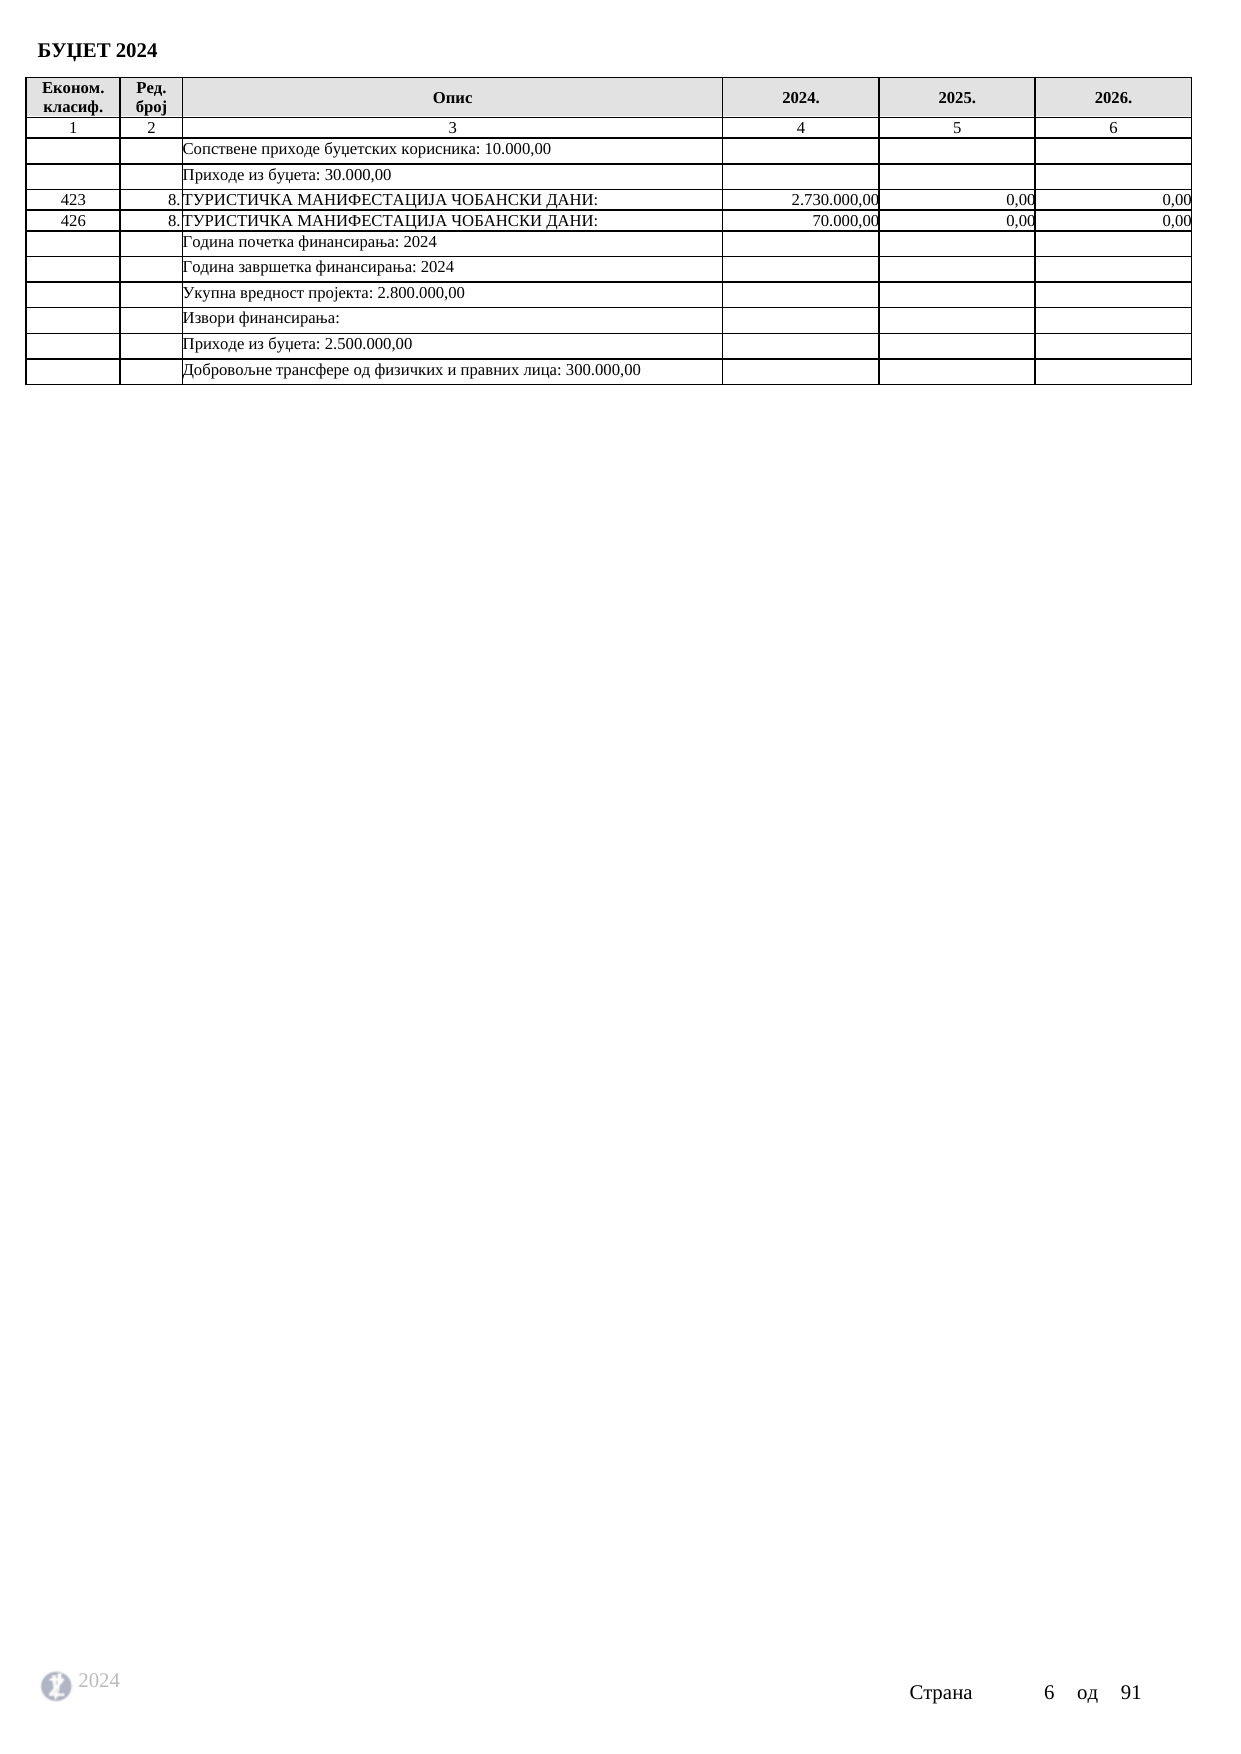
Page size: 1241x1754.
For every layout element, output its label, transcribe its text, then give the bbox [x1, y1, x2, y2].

table_cell 0,00 [1036, 211, 1191, 230]
table_cell Укупна вредност пројекта: 2.800.000,00 [183, 283, 722, 307]
table_cell Приходе из буџета: 30.000,00 [183, 165, 722, 188]
table_cell [880, 283, 1034, 307]
table_header Економ. класиф. [27, 78, 119, 116]
table_cell ТУРИСТИЧКА МАНИФЕСТАЦИЈА ЧОБАНСКИ ДАНИ: [183, 190, 722, 209]
table_cell 70.000,00 [723, 211, 878, 230]
table_cell [1036, 283, 1191, 307]
table_cell [27, 257, 119, 281]
table_cell [121, 283, 182, 307]
table_cell [880, 257, 1034, 281]
table_cell [1036, 139, 1191, 163]
table_cell [1036, 334, 1191, 358]
table_cell Извори финансирања: [183, 308, 722, 332]
table_cell [27, 360, 119, 384]
picture [37, 1668, 75, 1706]
table_cell Година почетка финансирања: 2024 [183, 232, 722, 256]
table_cell 2.730.000,00 [723, 190, 878, 209]
table_cell 8. [121, 190, 182, 209]
table_cell 0,00 [880, 211, 1034, 230]
table_cell [1036, 165, 1191, 188]
table_cell 423 [27, 190, 119, 209]
table_cell [1036, 257, 1191, 281]
table_cell [27, 283, 119, 307]
table_cell 2 [121, 118, 182, 137]
table_cell 426 [27, 211, 119, 230]
table_cell [723, 283, 878, 307]
table_cell 3 [183, 118, 722, 137]
table_header Опис [183, 78, 722, 116]
table_cell [723, 360, 878, 384]
table_cell 5 [880, 118, 1034, 137]
table_cell ТУРИСТИЧКА МАНИФЕСТАЦИЈА ЧОБАНСКИ ДАНИ: [183, 211, 722, 230]
table_cell [27, 165, 119, 188]
table_cell [880, 360, 1034, 384]
table_cell [1036, 360, 1191, 384]
table_cell [27, 139, 119, 163]
table_cell [121, 257, 182, 281]
table_cell Година завршетка финансирања: 2024 [183, 257, 722, 281]
table_header 2024. [723, 78, 878, 116]
table_header Ред. број [121, 78, 182, 116]
table_cell [121, 139, 182, 163]
table_cell [121, 165, 182, 188]
table_cell [880, 139, 1034, 163]
table_cell [27, 308, 119, 332]
table_cell 0,00 [1036, 190, 1191, 209]
table_cell [880, 308, 1034, 332]
table_cell 6 [1036, 118, 1191, 137]
table_cell [1036, 232, 1191, 256]
table_cell 0,00 [880, 190, 1034, 209]
table_cell [880, 165, 1034, 188]
table_cell [27, 334, 119, 358]
table_cell [723, 334, 878, 358]
table_cell [1036, 308, 1191, 332]
table_cell Сопствене приходе буџетских корисника: 10.000,00 [183, 139, 722, 163]
table_cell [880, 334, 1034, 358]
table_cell [723, 232, 878, 256]
table_cell [121, 334, 182, 358]
table_cell [723, 165, 878, 188]
table_cell 4 [723, 118, 878, 137]
table_cell [121, 232, 182, 256]
table_header 2026. [1036, 78, 1191, 116]
table_cell [880, 232, 1034, 256]
table_cell [121, 308, 182, 332]
table_cell Приходе из буџета: 2.500.000,00 [183, 334, 722, 358]
table_cell [723, 257, 878, 281]
table_cell [27, 232, 119, 256]
table_cell 8. [121, 211, 182, 230]
table_cell [121, 360, 182, 384]
table_cell [723, 308, 878, 332]
table_cell Добровољне трансфере од физичких и правних лица: 300.000,00 [183, 360, 722, 384]
table_cell [723, 139, 878, 163]
table_header 2025. [880, 78, 1034, 116]
table_cell 1 [27, 118, 119, 137]
